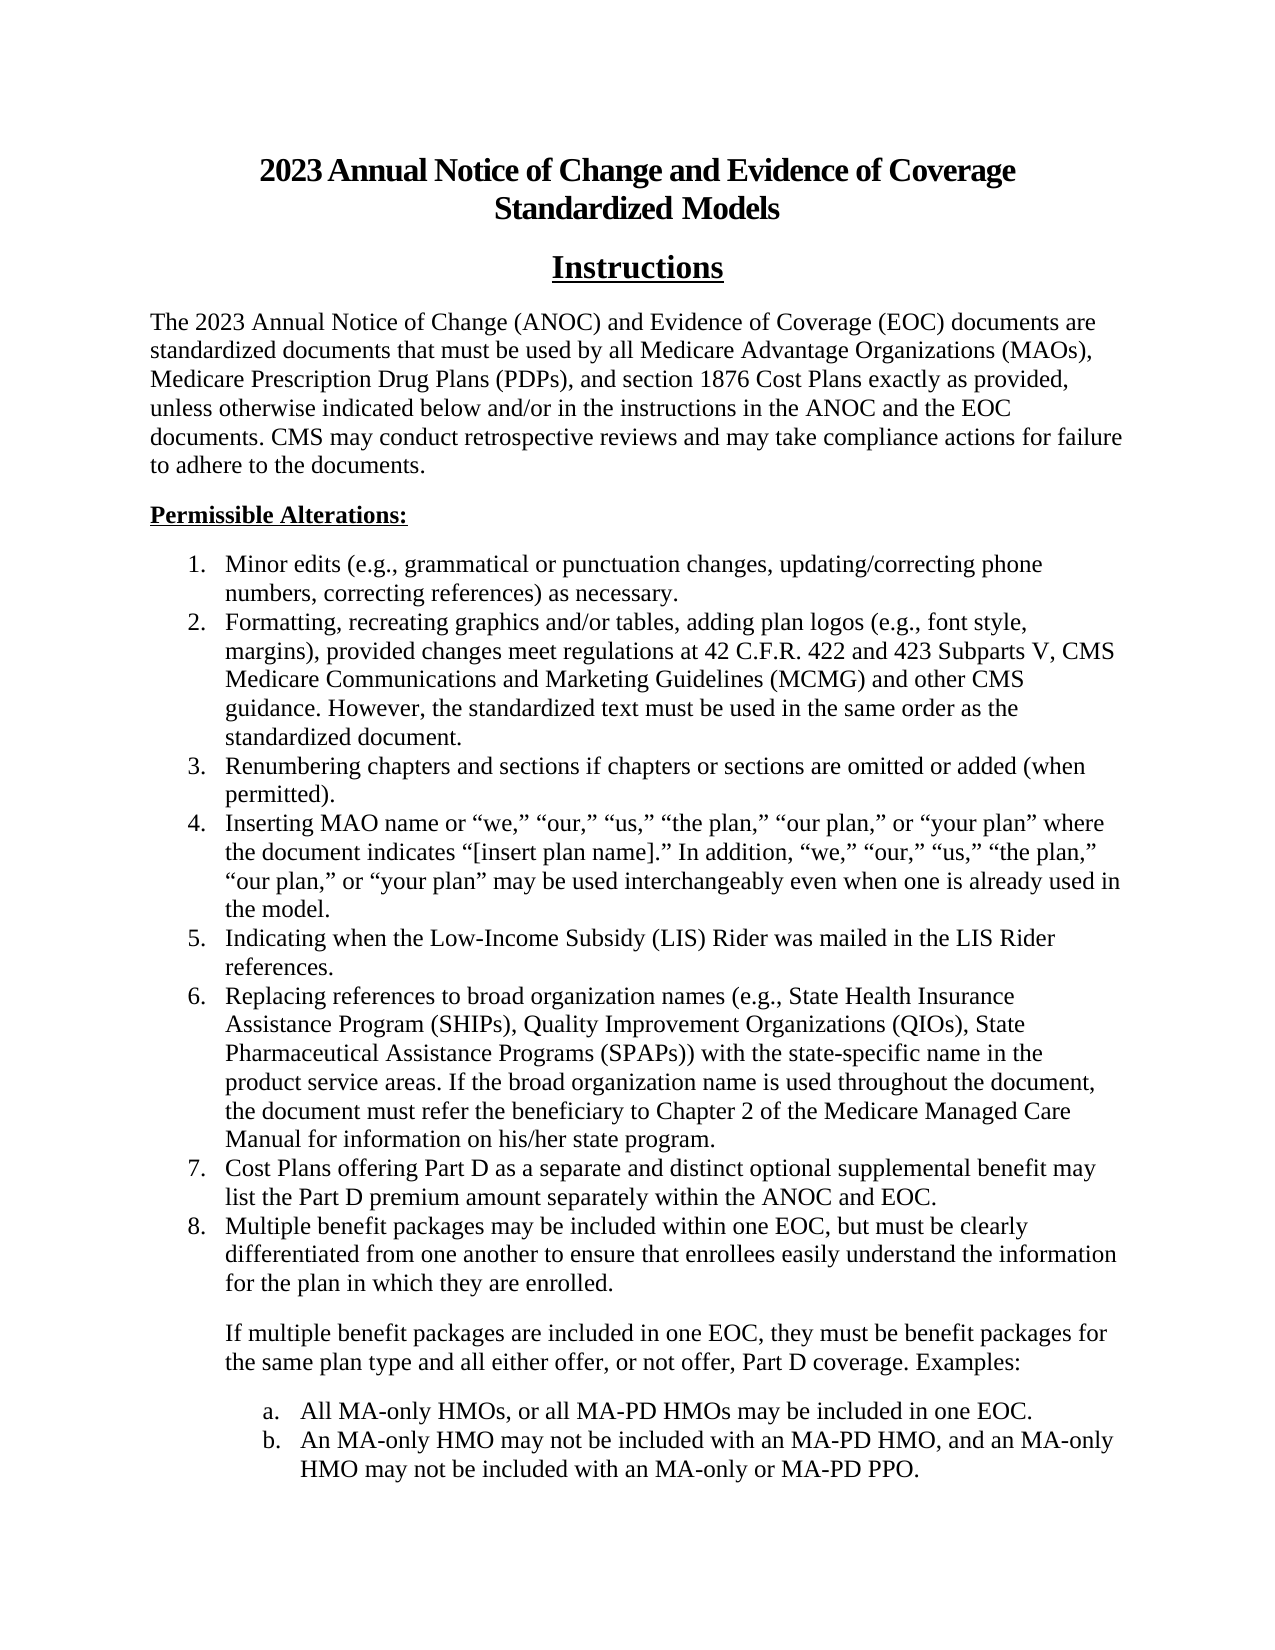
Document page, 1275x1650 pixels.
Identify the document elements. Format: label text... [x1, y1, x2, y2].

list Inserting MAO name or “we,” “our,” “us,” “the plan,” “our plan,” or “your plan” where the document indicates “[insert plan name].” In addition, “we,” “our,” “us,” “the plan,” “our plan,” or “your plan” may be used interchangeably even when one is already used in the model. [187, 871, 1125, 986]
text The 2023 Annual Notice of Change (ANOC) and Evidence of Coverage (EOC) documents are standardized documents that must be used by all Medicare Advantage Organizations (MAOs), Medicare Prescription Drug Plans (PDPs), and section 1876 Cost Plans exactly as provided, unless otherwise indicated below and/or in the instructions in the ANOC and the EOC documents. CMS may conduct retrospective reviews and may take compliance actions for failure to adhere to the documents. [150, 307, 1125, 479]
subtitle Instructions [150, 247, 1125, 286]
subtitle Permissible Alterations: [150, 500, 1125, 529]
list Minor edits (e.g., grammatical or punctuation changes, updating/correcting phone numbers, correcting references) as necessary. [187, 549, 1125, 607]
list Replacing references to broad organization names (e.g., State Health Insurance Assistance Program (SHIPs), Quality Improvement Organizations (QIOs), State Pharmaceutical Assistance Programs (SPAPs)) with the state-specific name in the product service areas. If the broad organization name is used throughout the document, the document must refer the beneficiary to Chapter 2 of the Medicare Managed Care Manual for information on his/her state program. [187, 1085, 1125, 1257]
list Multiple benefit packages may be included within one EOC, but must be clearly differentiated from one another to ensure that enrollees easily understand the information for the plan in which they are enrolled. [187, 1357, 1125, 1443]
list Formatting, recreating graphics and/or tables, adding plan logos (e.g., font style, margins), provided changes meet regulations at 42 C.F.R. 422 and 423 Subparts V, CMS Medicare Communications and Marketing Guidelines (MCMG) and other CMS guidance. However, the standardized text must be used in the same order as the standardized document. [187, 628, 1125, 772]
list Indicating when the Low-Income Subsidy (LIS) Rider was mailed in the LIS Rider references. [187, 1007, 1125, 1064]
title 2023 Annual Notice of Change and Evidence of Coverage Standardized Models [150, 150, 1125, 227]
list Renumbering chapters and sections if chapters or sections are omitted or added (when permitted). [187, 792, 1125, 850]
list Cost Plans offering Part D as a separate and distinct optional supplemental benefit may list the Part D premium amount separately within the ANOC and EOC. [187, 1278, 1125, 1336]
